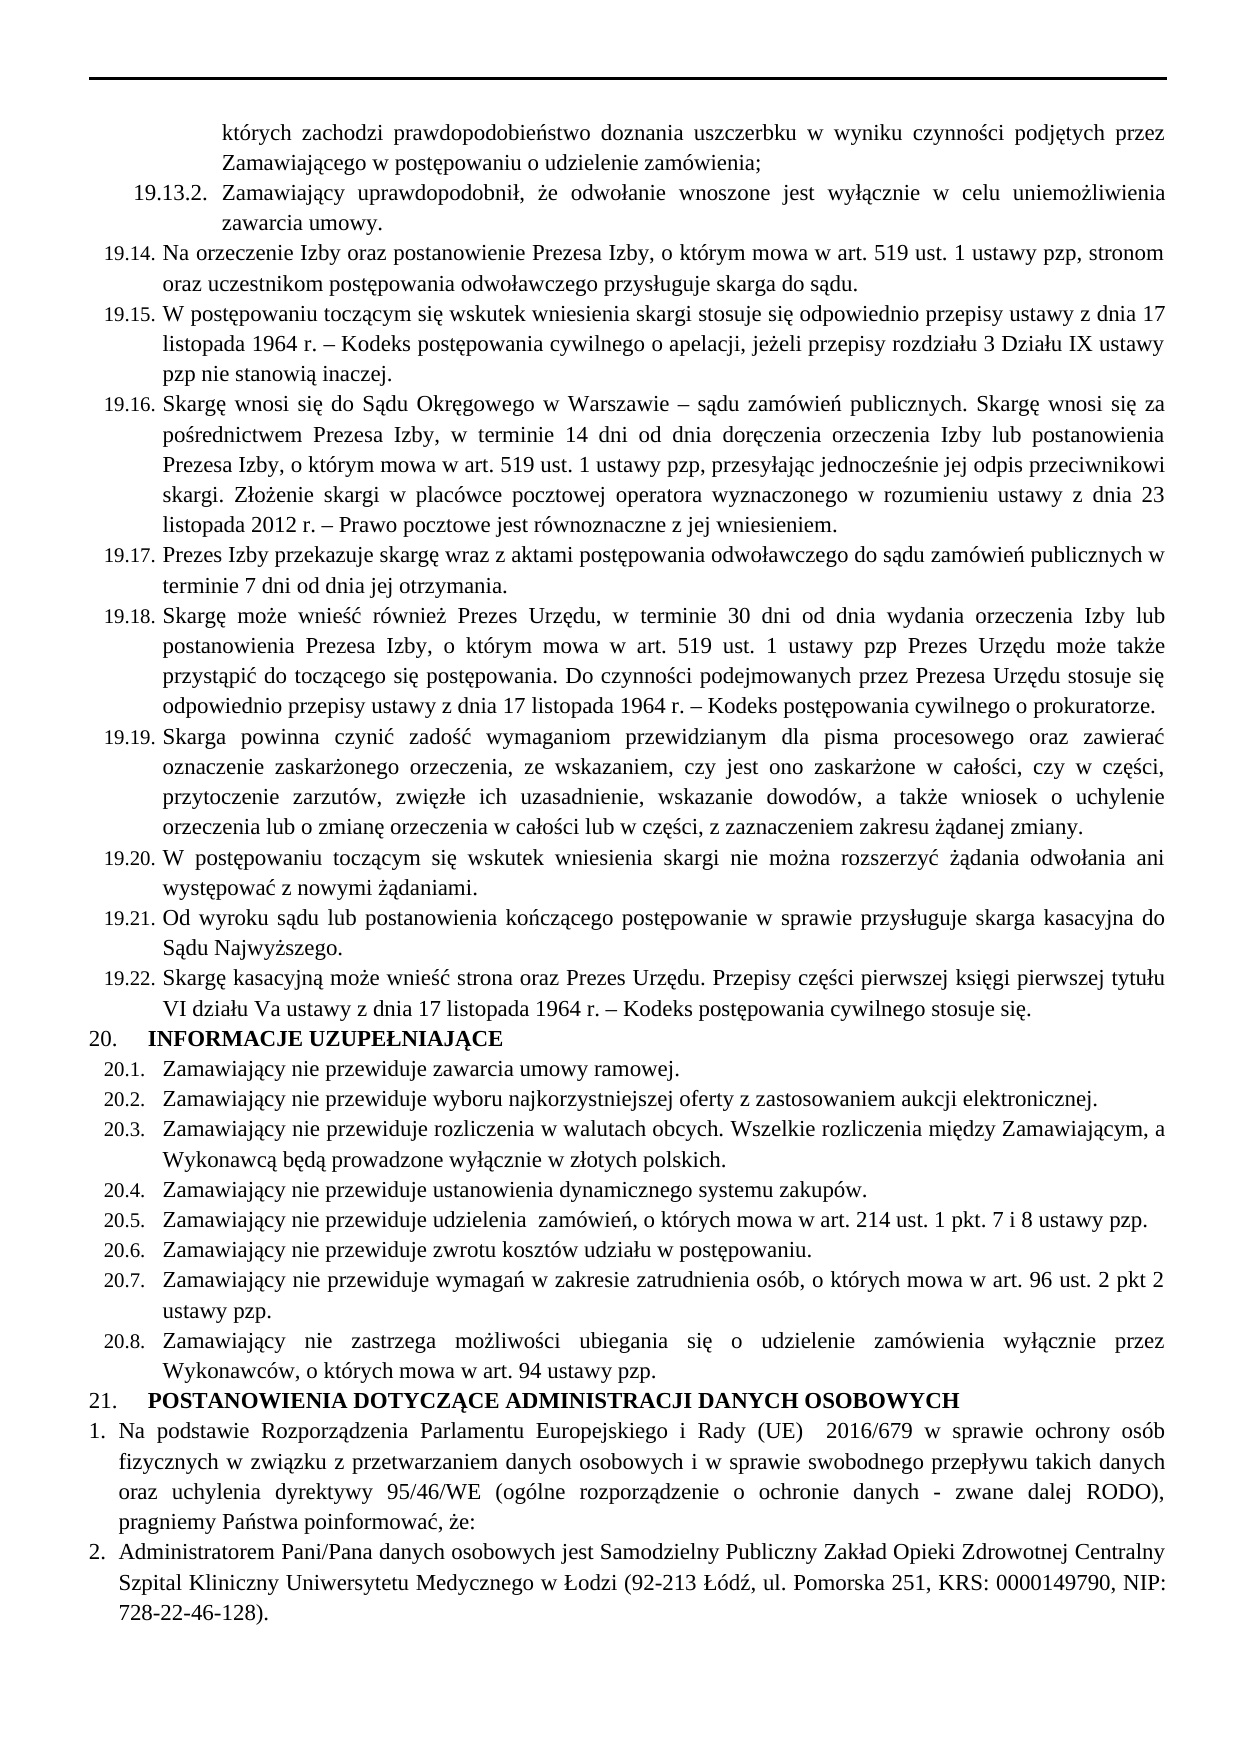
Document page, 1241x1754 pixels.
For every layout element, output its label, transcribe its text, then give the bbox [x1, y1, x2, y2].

list Na podstawie Rozporządzenia Parlamentu Europejskiego i Rady (UE) 2016/679 w sprawie ochrony osób fizycznych w związku z przetwarzaniem danych osobowych i w sprawie swobodnego przepływu takich danych oraz uchylenia dyrektywy 95/46/WE (ogólne rozporządzenie o ochronie danych - zwane dalej RODO), pragniemy Państwa poinformować, że: [89, 1417, 1167, 1534]
list Zamawiający nie przewiduje rozliczenia w walutach obcych. Wszelkie rozliczenia między Zamawiającym, a Wykonawcą będą prowadzone wyłącznie w złotych polskich. [103, 1115, 1167, 1172]
list POSTANOWIENIA DOTYCZĄCE ADMINISTRACJI DANYCH OSOBOWYCH [89, 1387, 1167, 1414]
list Zamawiający nie przewiduje udzielenia zamówień, o których mowa w art. 214 ust. 1 pkt. 7 i 8 ustawy pzp. [103, 1206, 1167, 1232]
list Zamawiający nie przewiduje ustanowienia dynamicznego systemu zakupów. [103, 1176, 1167, 1202]
list W postępowaniu toczącym się wskutek wniesienia skargi nie można rozszerzyć żądania odwołania ani występować z nowymi żądaniami. [103, 843, 1167, 900]
list Skargę wnosi się do Sądu Okręgowego w Warszawie – sądu zamówień publicznych. Skargę wnosi się za pośrednictwem Prezesa Izby, w terminie 14 dni od dnia doręczenia orzeczenia Izby lub postanowienia Prezesa Izby, o którym mowa w art. 519 ust. 1 ustawy pzp, przesyłając jednocześnie jej odpis przeciwnikowi skargi. Złożenie skargi w placówce pocztowej operatora wyznaczonego w rozumieniu ustawy z dnia 23 listopada 2012 r. – Prawo pocztowe jest równoznaczne z jej wniesieniem. [103, 390, 1167, 538]
list Na orzeczenie Izby oraz postanowienie Prezesa Izby, o którym mowa w art. 519 ust. 1 ustawy pzp, stronom oraz uczestnikom postępowania odwoławczego przysługuje skarga do sądu. [103, 239, 1167, 296]
list Skargę kasacyjną może wnieść strona oraz Prezes Urzędu. Przepisy części pierwszej księgi pierwszej tytułu VI działu Va ustawy z dnia 17 listopada 1964 r. – Kodeks postępowania cywilnego stosuje się. [103, 964, 1167, 1021]
list Zamawiający nie przewiduje wymagań w zakresie zatrudnienia osób, o których mowa w art. 96 ust. 2 pkt 2 ustawy pzp. [103, 1266, 1167, 1323]
list Zamawiający nie przewiduje zwrotu kosztów udziału w postępowaniu. [103, 1236, 1167, 1263]
list Od wyroku sądu lub postanowienia kończącego postępowanie w sprawie przysługuje skarga kasacyjna do Sądu Najwyższego. [103, 904, 1167, 961]
list Skargę może wnieść również Prezes Urzędu, w terminie 30 dni od dnia wydania orzeczenia Izby lub postanowienia Prezesa Izby, o którym mowa w art. 519 ust. 1 ustawy pzp Prezes Urzędu może także przystąpić do toczącego się postępowania. Do czynności podejmowanych przez Prezesa Urzędu stosuje się odpowiednio przepisy ustawy z dnia 17 listopada 1964 r. – Kodeks postępowania cywilnego o prokuratorze. [103, 602, 1167, 719]
list Zamawiający nie zastrzega możliwości ubiegania się o udzielenie zamówienia wyłącznie przez Wykonawców, o których mowa w art. 94 ustawy pzp. [103, 1327, 1167, 1383]
list INFORMACJE UZUPEŁNIAJĄCE [89, 1025, 1152, 1051]
list Zamawiający uprawdopodobnił, że odwołanie wnoszone jest wyłącznie w celu uniemożliwienia zawarcia umowy. [133, 179, 1167, 236]
list Administratorem Pani/Pana danych osobowych jest Samodzielny Publiczny Zakład Opieki Zdrowotnej Centralny Szpital Kliniczny Uniwersytetu Medycznego w Łodzi (92-213 Łódź, ul. Pomorska 251, KRS: 0000149790, NIP: 728-22-46-128). [89, 1538, 1167, 1625]
list Skarga powinna czynić zadość wymaganiom przewidzianym dla pisma procesowego oraz zawierać oznaczenie zaskarżonego orzeczenia, ze wskazaniem, czy jest ono zaskarżone w całości, czy w części, przytoczenie zarzutów, zwięzłe ich uzasadnienie, wskazanie dowodów, a także wniosek o uchylenie orzeczenia lub o zmianę orzeczenia w całości lub w części, z zaznaczeniem zakresu żądanej zmiany. [103, 723, 1167, 840]
list Zamawiający nie przewiduje zawarcia umowy ramowej. [103, 1055, 1152, 1081]
list W postępowaniu toczącym się wskutek wniesienia skargi stosuje się odpowiednio przepisy ustawy z dnia 17 listopada 1964 r. – Kodeks postępowania cywilnego o apelacji, jeżeli przepisy rozdziału 3 Działu IX ustawy pzp nie stanowią inaczej. [103, 300, 1167, 387]
list Zamawiający nie przewiduje wyboru najkorzystniejszej oferty z zastosowaniem aukcji elektronicznej. [103, 1085, 1167, 1112]
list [133, 118, 1167, 175]
list Prezes Izby przekazuje skargę wraz z aktami postępowania odwoławczego do sądu zamówień publicznych w terminie 7 dni od dnia jej otrzymania. [103, 541, 1167, 598]
